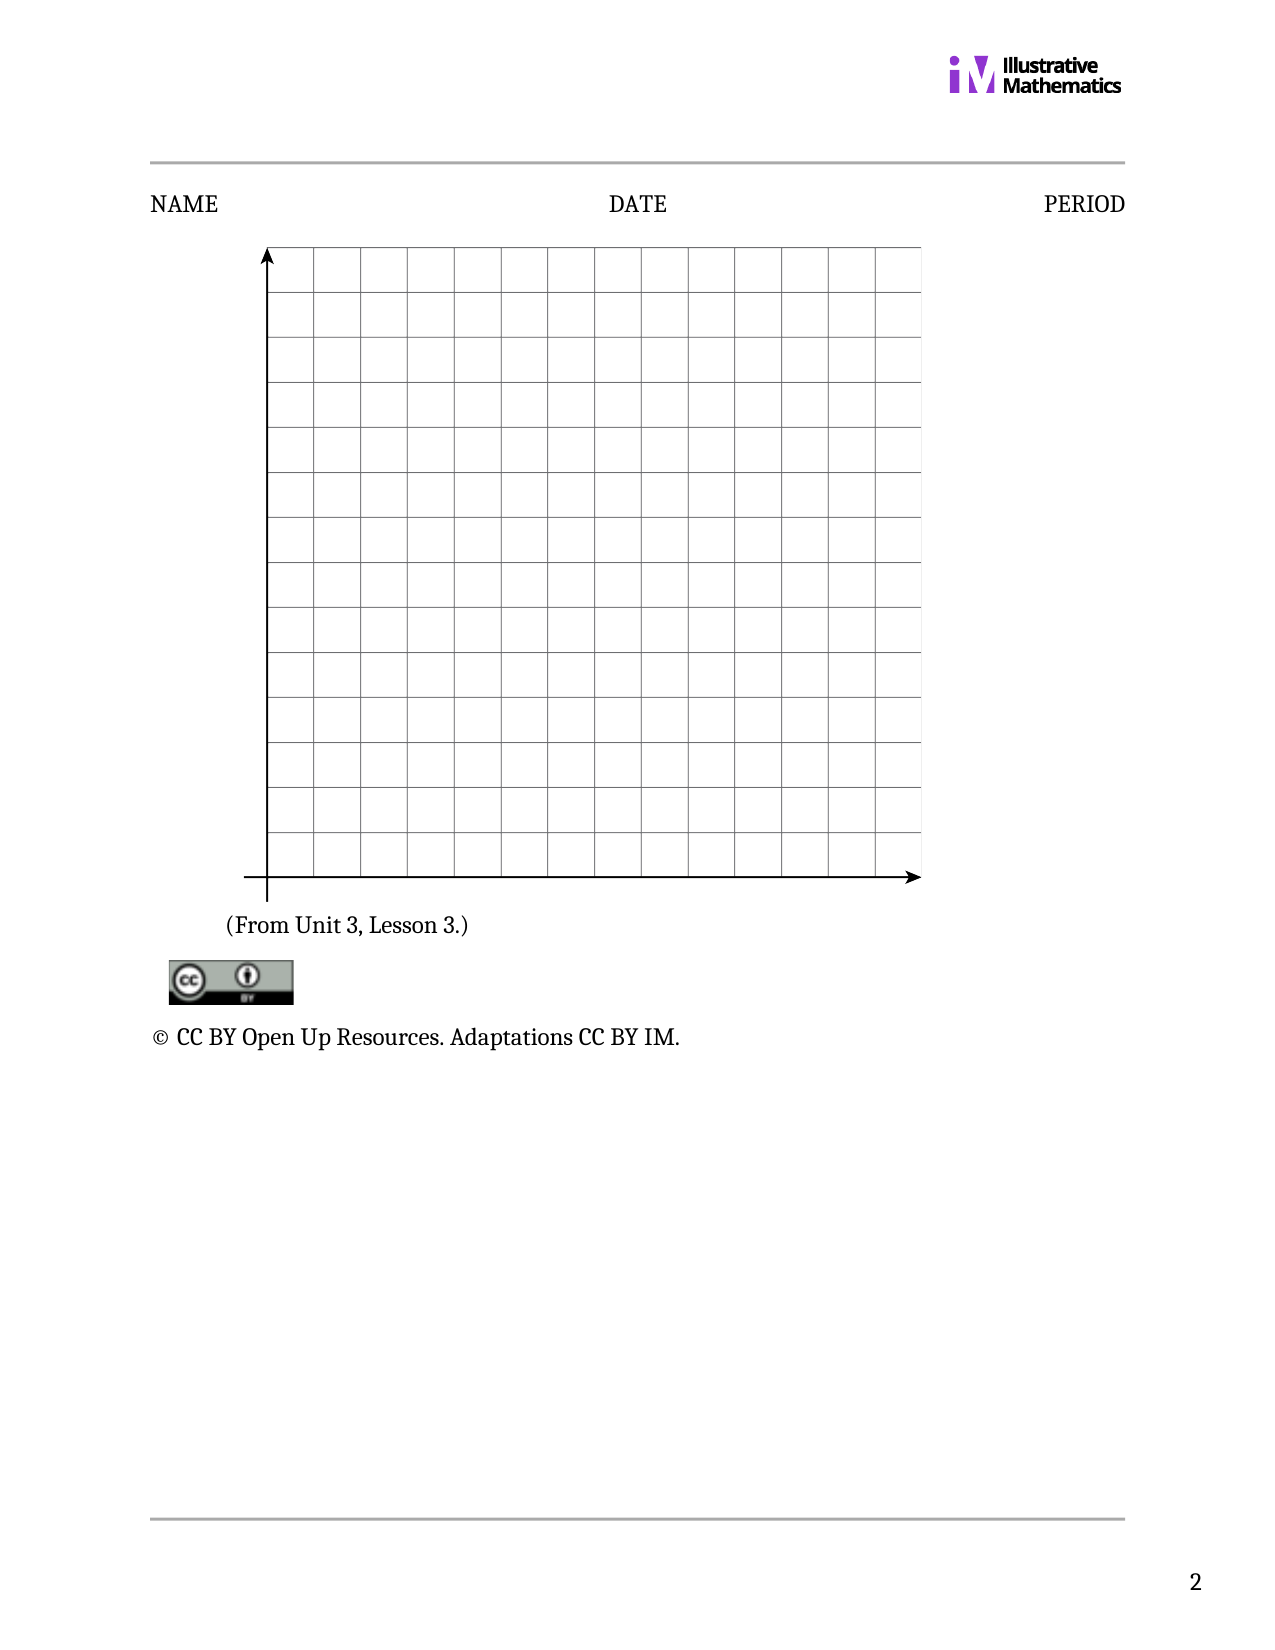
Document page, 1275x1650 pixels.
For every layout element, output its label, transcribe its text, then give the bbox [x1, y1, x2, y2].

text © CC BY Open Up Resources. Adaptations CC BY IM. [150, 1023, 1125, 1052]
picture [949, 55, 1121, 93]
list (From Unit 3, Lesson 3.) [175, 911, 1125, 940]
picture [168, 960, 294, 1005]
picture [243, 247, 922, 902]
